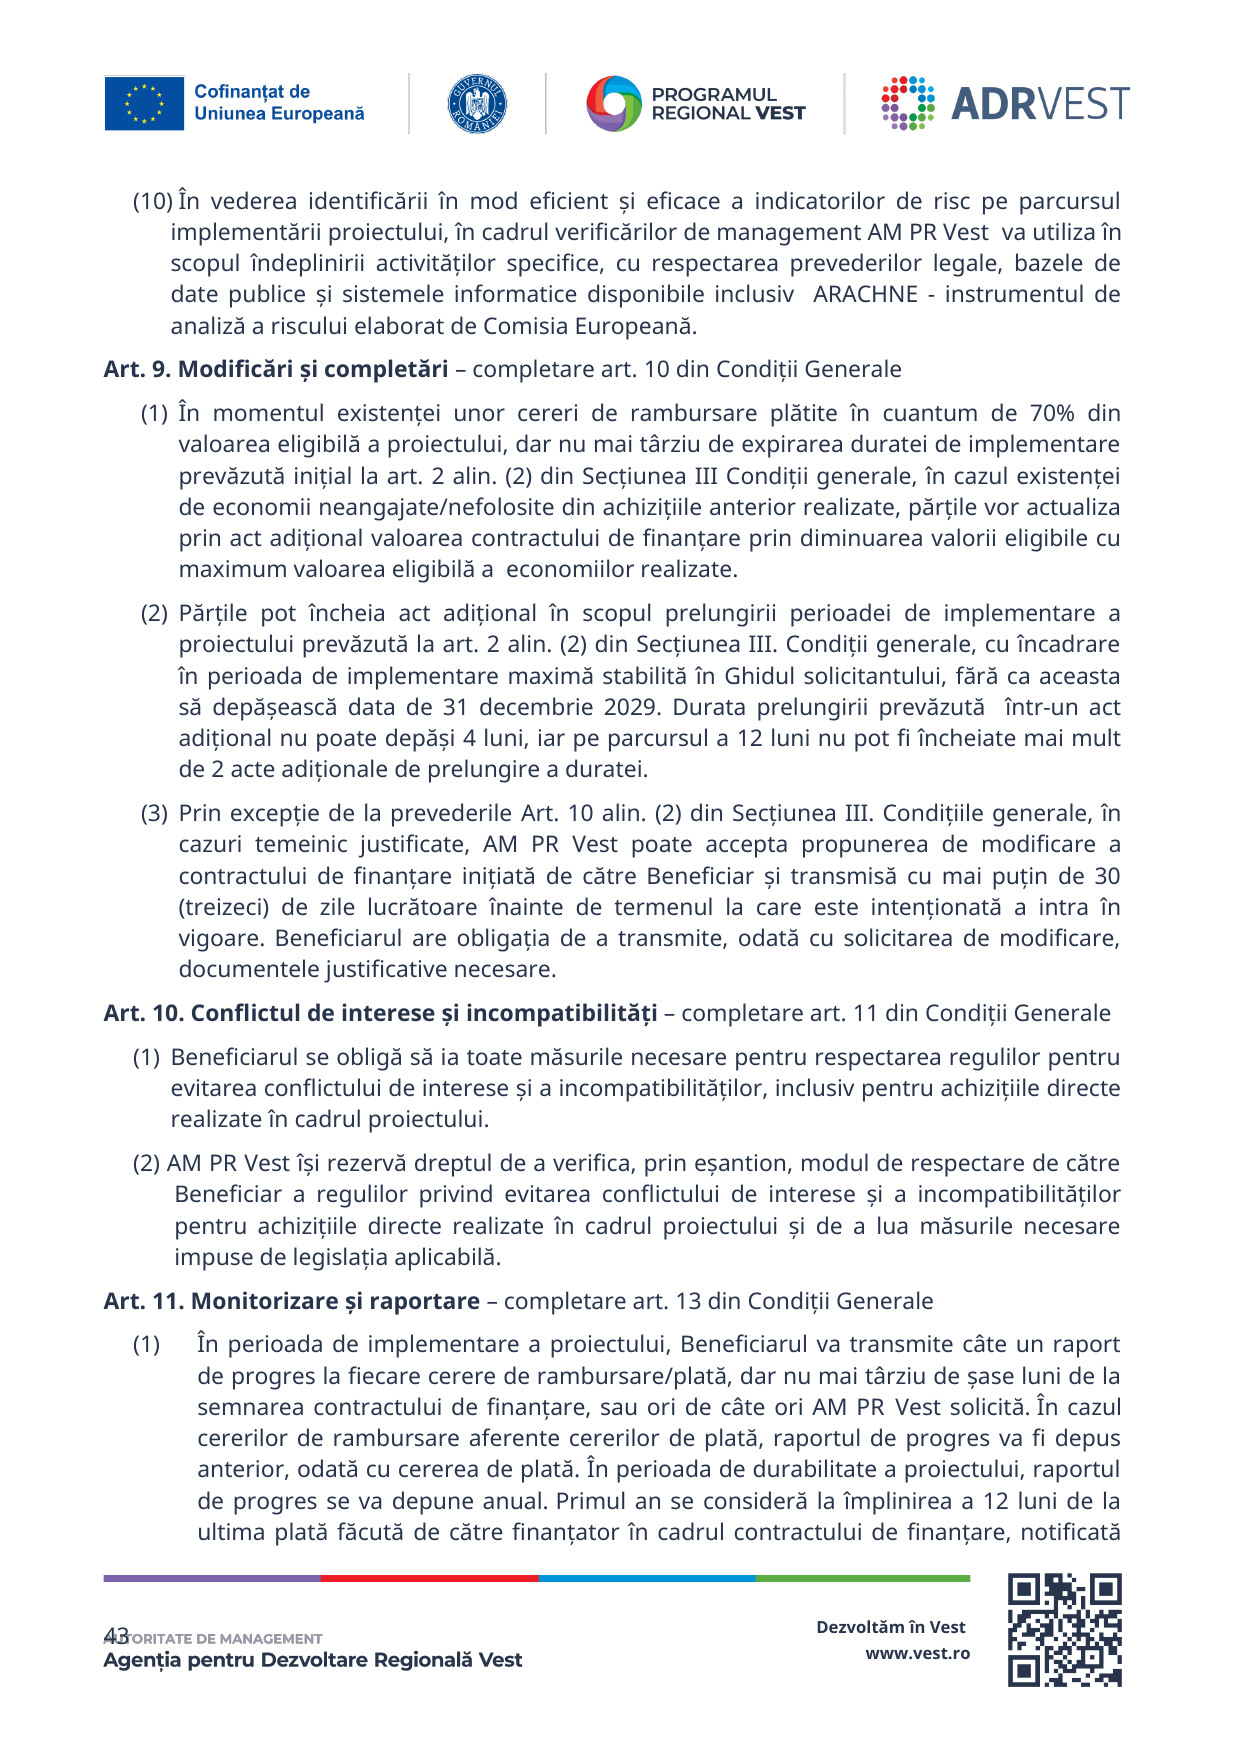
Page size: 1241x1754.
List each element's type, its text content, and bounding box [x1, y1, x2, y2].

text Art. 10. Conflictul de interese și incompatibilități – completare art. 11 din Condiții Generale [103, 997, 1122, 1028]
list Prin excepție de la prevederile Art. 10 alin. (2) din Secțiunea III. Condițiile generale, în cazuri temeinic justificate, AM PR Vest poate accepta propunerea de modificare a contractului de finanțare inițiată de către Beneficiar și transmisă cu mai puțin de 30 (treizeci) de zile lucrătoare înainte de termenul la care este intenționată a intra în vigoare. Beneficiarul are obligația de a transmite, odată cu solicitarea de modificare, documentele justificative necesare. [141, 797, 1122, 984]
list Beneficiarul se obligă să ia toate măsurile necesare pentru respectarea regulilor pentru evitarea conflictului de interese și a incompatibilităților, inclusiv pentru achizițiile directe realizate în cadrul proiectului. [133, 1041, 1122, 1134]
list În vederea identificării în mod eficient și eficace a indicatorilor de risc pe parcursul implementării proiectului, în cadrul verificărilor de management AM PR Vest va utiliza în scopul îndeplinirii activităților specifice, cu respectarea prevederilor legale, bazele de date publice și sistemele informatice disponibile inclusiv ARACHNE - instrumentul de analiză a riscului elaborat de Comisia Europeană. [133, 184, 1122, 341]
picture [103, 73, 1131, 134]
text (2) AM PR Vest își rezervă dreptul de a verifica, prin eșantion, modul de respectare de către Beneficiar a regulilor privind evitarea conflictului de interese și a incompatibilităților pentru achizițiile directe realizate în cadrul proiectului și de a lua măsurile necesare impuse de legislația aplicabilă. [133, 1147, 1122, 1272]
text Art. 11. Monitorizare și raportare – completare art. 13 din Condiții Generale [103, 1284, 1122, 1316]
picture [1000, 1565, 1131, 1696]
list În momentul existenței unor cereri de rambursare plătite în cuantum de 70% din valoarea eligibilă a proiectului, dar nu mai târziu de expirarea duratei de implementare prevăzută inițial la art. 2 alin. (2) din Secțiunea III Condiții generale, în cazul existenței de economii neangajate/nefolosite din achizițiile anterior realizate, părțile vor actualiza prin act adițional valoarea contractului de finanțare prin diminuarea valorii eligibile cu maximum valoarea eligibilă a economiilor realizate. [141, 397, 1122, 584]
list Părțile pot încheia act adițional în scopul prelungirii perioadei de implementare a proiectului prevăzută la art. 2 alin. (2) din Secțiunea III. Condiții generale, cu încadrare în perioada de implementare maximă stabilită în Ghidul solicitantului, fără ca aceasta să depăşească data de 31 decembrie 2029. Durata prelungirii prevăzută într-un act adițional nu poate depăși 4 luni, iar pe parcursul a 12 luni nu pot fi încheiate mai mult de 2 acte adiționale de prelungire a duratei. [141, 597, 1122, 784]
text Art. 9. Modificări și completări – completare art. 10 din Condiții Generale [103, 353, 1122, 384]
